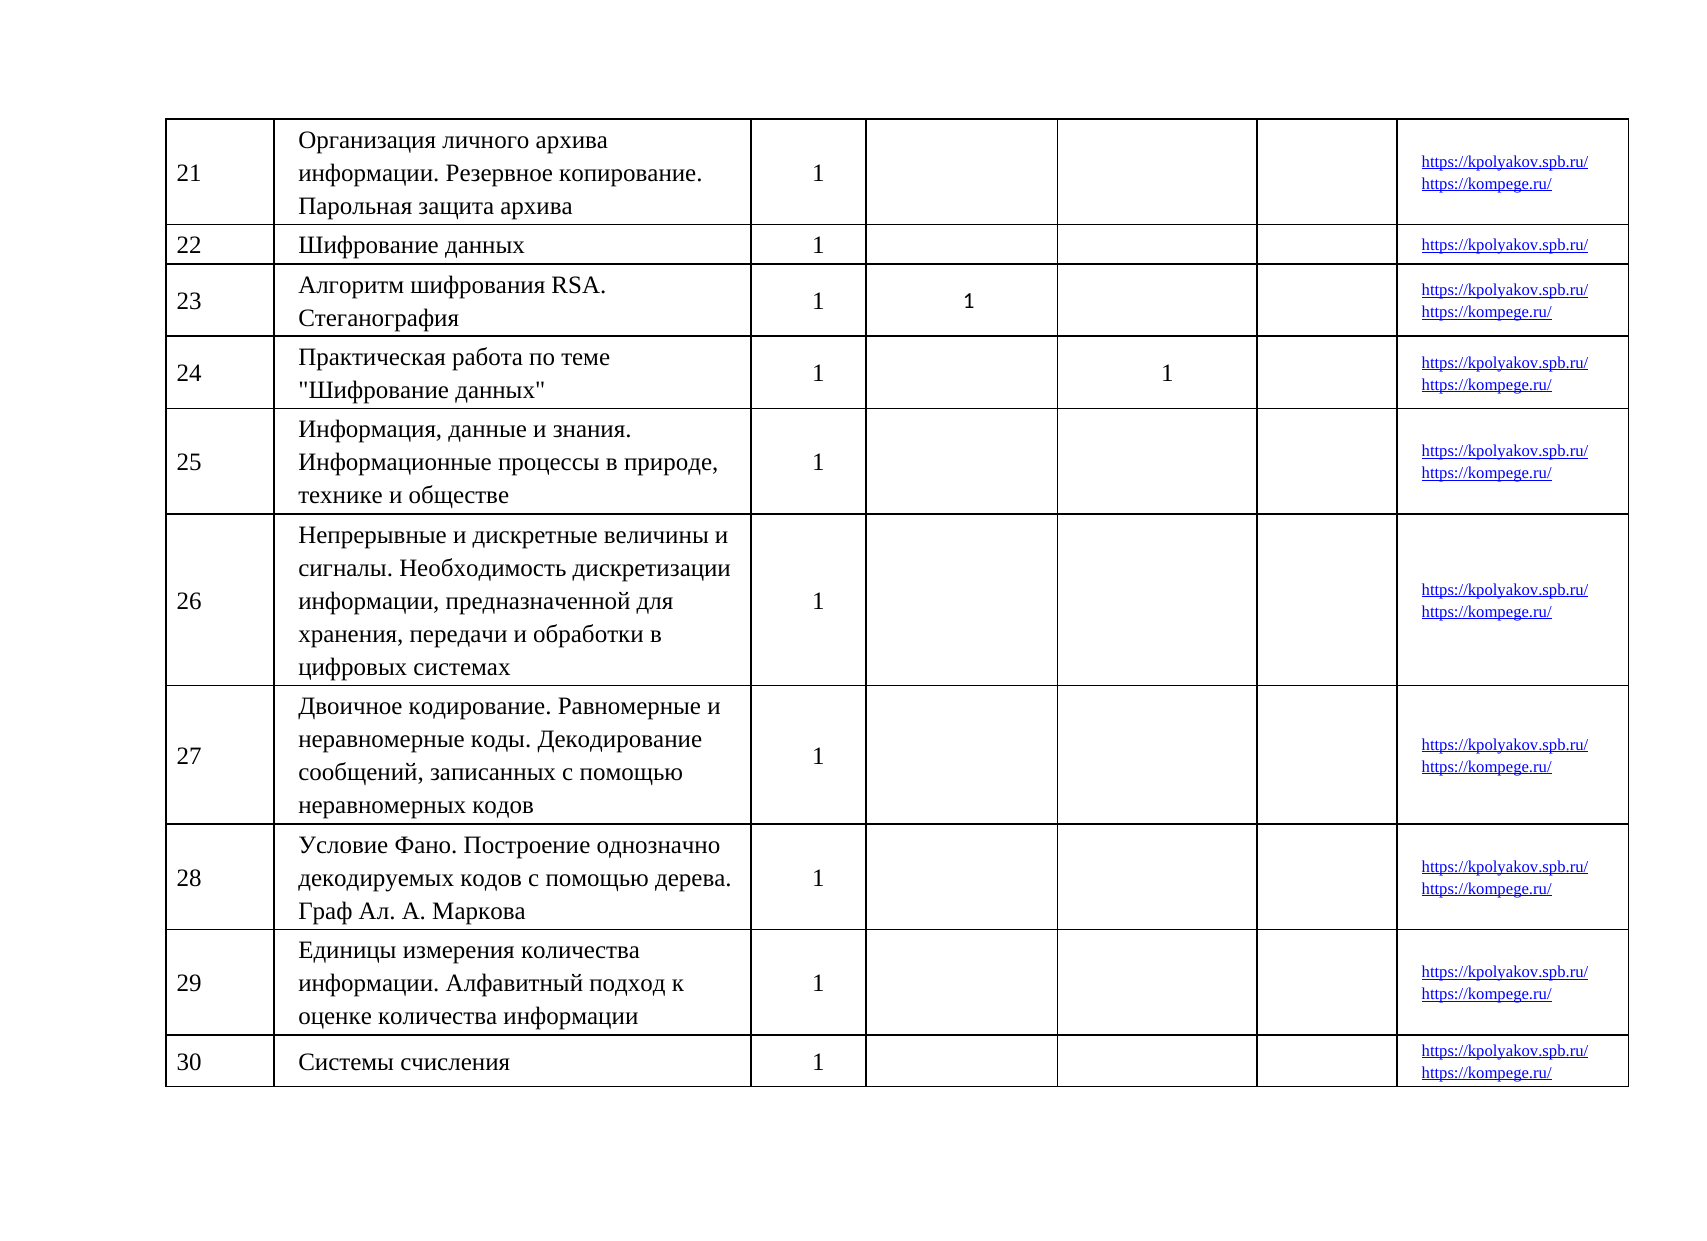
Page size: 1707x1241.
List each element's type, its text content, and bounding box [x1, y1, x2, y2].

table_cell https://kpolyakov.spb.ru/ https://kompege.ru/ [1398, 515, 1628, 684]
table_cell 1 [752, 1036, 865, 1086]
table_cell [867, 409, 1057, 513]
table_cell https://kpolyakov.spb.ru/ https://kompege.ru/ [1398, 825, 1628, 928]
table_cell [1258, 225, 1396, 263]
table_cell Шифрование данных [275, 225, 750, 263]
table_cell 25 [167, 409, 273, 513]
table_cell 28 [167, 825, 273, 928]
table_cell 1 [752, 825, 865, 928]
table_cell https://kpolyakov.spb.ru/ https://kompege.ru/ [1398, 265, 1628, 335]
table_cell 22 [167, 225, 273, 263]
table_cell 1 [752, 515, 865, 684]
table_cell Двоичное кодирование. Равномерные и неравномерные коды. Декодирование сообщений, записанных с помощью неравномерных кодов [275, 686, 750, 823]
table_cell 29 [167, 930, 273, 1034]
table_cell 21 [167, 120, 273, 223]
table_cell [867, 686, 1057, 823]
table_cell [867, 337, 1057, 408]
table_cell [1398, 930, 1628, 1034]
table_cell 1 [752, 686, 865, 823]
table_cell [1058, 686, 1256, 823]
table_cell Практическая работа по теме "Шифрование данных" [275, 337, 750, 408]
table_cell Организация личного архива информации. Резервное копирование. Парольная защита архива [275, 120, 750, 223]
table_cell https://kpolyakov.spb.ru/ https://kompege.ru/ [1398, 337, 1628, 408]
table_cell [1258, 930, 1396, 1034]
table_cell 1 [752, 930, 865, 1034]
table_cell [867, 930, 1057, 1034]
table_cell https://kpolyakov.spb.ru/ [1398, 225, 1628, 263]
table_cell [1258, 120, 1396, 223]
table_cell [1058, 265, 1256, 335]
table_cell [1258, 265, 1396, 335]
table_cell https://kpolyakov.spb.ru/ https://kompege.ru/ [1398, 409, 1628, 513]
table_cell 1 [752, 225, 865, 263]
table_cell Единицы измерения количества информации. Алфавитный подход к оценке количества информации [275, 930, 750, 1034]
table_cell [867, 225, 1057, 263]
table_cell Непрерывные и дискретные величины и сигналы. Необходимость дискретизации информации, предназначенной для хранения, передачи и обработки в цифровых системах [275, 515, 750, 684]
table_cell [1258, 1036, 1396, 1086]
table_cell 1 [752, 120, 865, 223]
table_cell [867, 120, 1057, 223]
table_cell 1 [752, 409, 865, 513]
table_cell [1258, 825, 1396, 928]
table_cell [1058, 225, 1256, 263]
table_cell [1258, 515, 1396, 684]
table_cell https://kpolyakov.spb.ru/ https://kompege.ru/ [1398, 686, 1628, 823]
table_cell 1 [867, 265, 1057, 335]
table_cell [1058, 120, 1256, 223]
table_cell [1058, 1036, 1256, 1086]
table_cell 30 [167, 1036, 273, 1086]
table_cell 23 [167, 265, 273, 335]
table_cell 1 [1058, 337, 1256, 408]
table_cell [867, 515, 1057, 684]
table_cell [867, 825, 1057, 928]
table_cell [867, 1036, 1057, 1086]
table_cell 26 [167, 515, 273, 684]
table_cell [1058, 825, 1256, 928]
table_cell Системы счисления [275, 1036, 750, 1086]
table_cell [1258, 409, 1396, 513]
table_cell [1398, 120, 1628, 223]
table_cell [1058, 409, 1256, 513]
table_cell Информация, данные и знания. Информационные процессы в природе, технике и обществе [275, 409, 750, 513]
table_cell [1058, 930, 1256, 1034]
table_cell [1398, 1036, 1628, 1086]
table_cell Условие Фано. Построение однозначно декодируемых кодов с помощью дерева. Граф Ал. А. Маркова [275, 825, 750, 928]
table_cell 1 [752, 265, 865, 335]
table_cell [1058, 515, 1256, 684]
table_cell [1258, 337, 1396, 408]
table_cell 27 [167, 686, 273, 823]
table_cell Алгоритм шифрования RSA. Стеганография [275, 265, 750, 335]
table_cell 24 [167, 337, 273, 408]
table_cell 1 [752, 337, 865, 408]
table_cell [1258, 686, 1396, 823]
